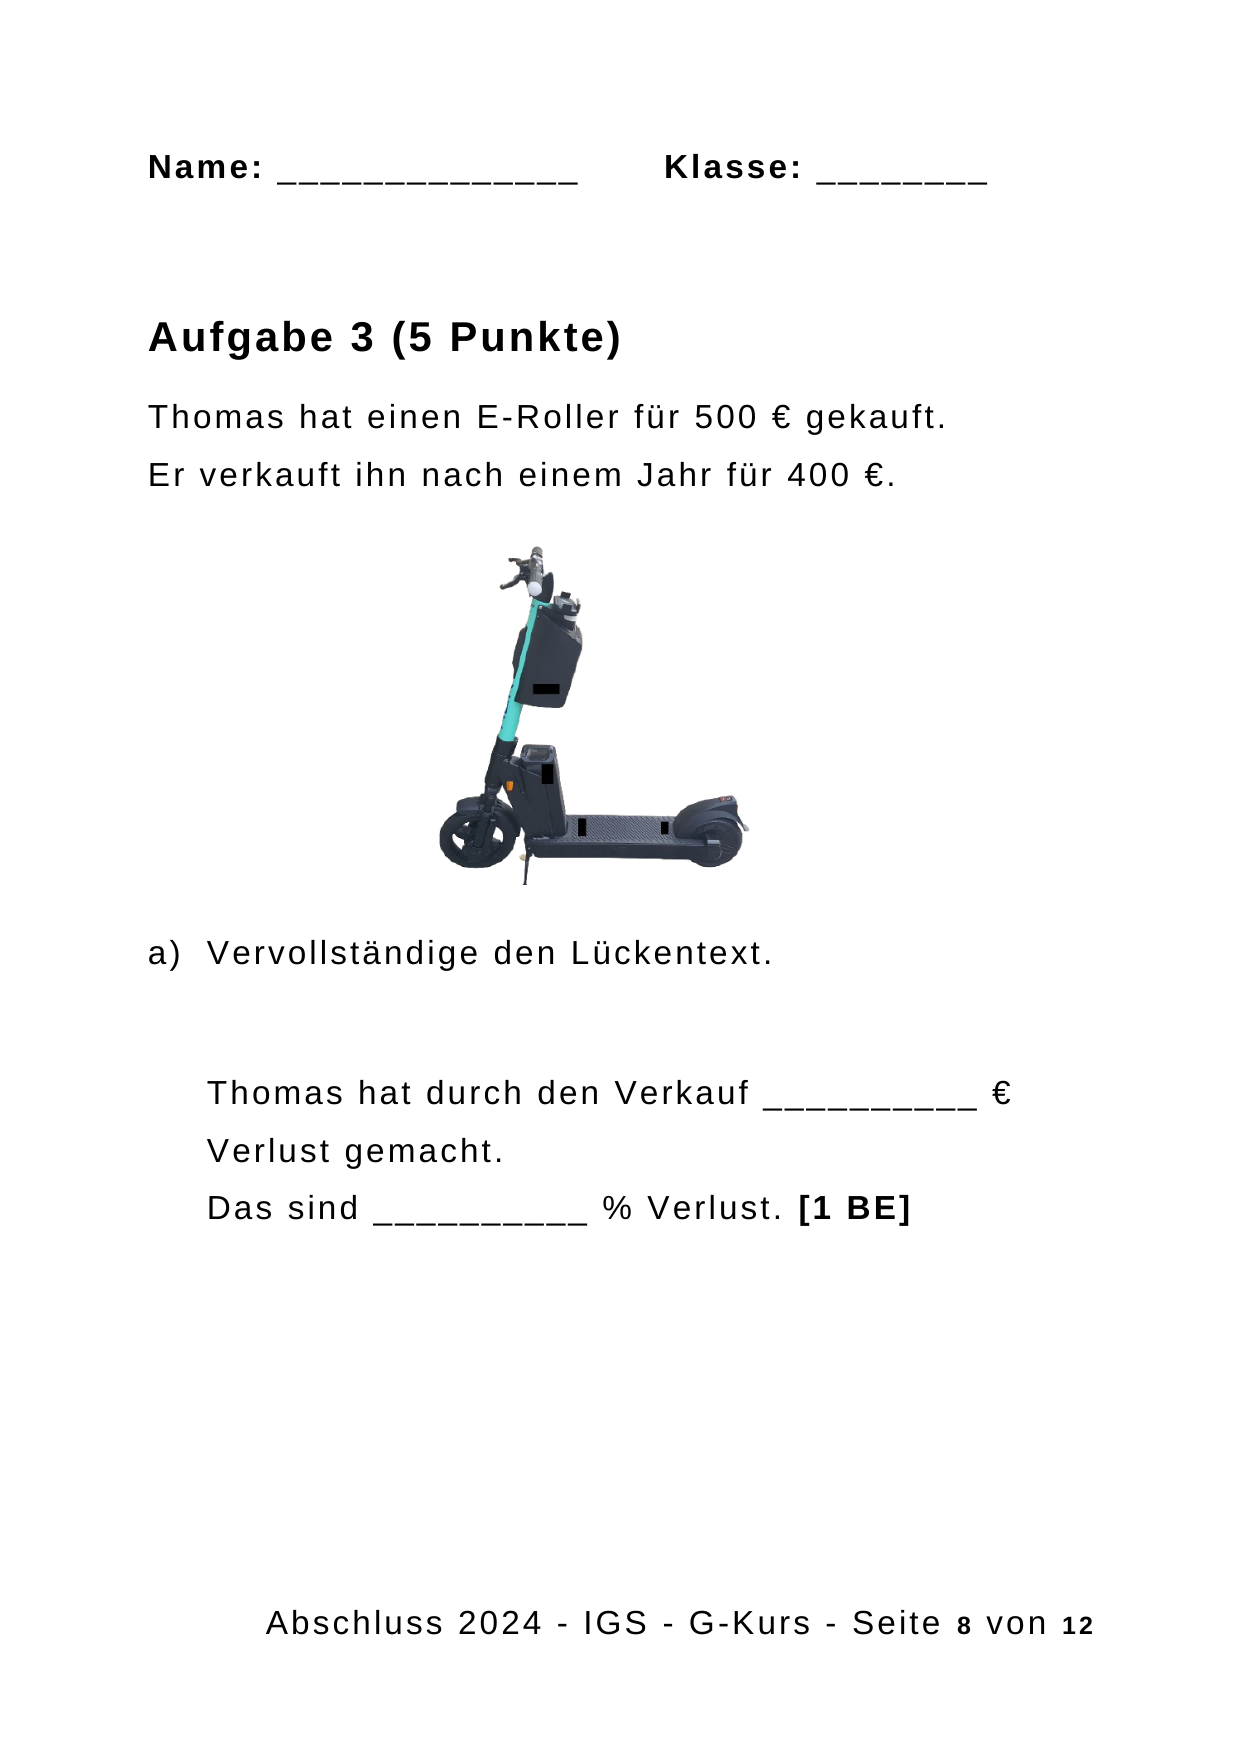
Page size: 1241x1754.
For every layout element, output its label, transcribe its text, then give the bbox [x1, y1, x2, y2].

list Thomas hat durch den Verkauf __________ € Verlust gemacht. Das sind __________ % Verlust. [1 BE] [207, 1073, 1093, 1227]
text Name: ______________ Klasse: ________ [148, 148, 1093, 186]
list a) Vervollständige den Lückentext. [148, 933, 1093, 971]
text Thomas hat einen E-Roller für 500 € gekauft. Er verkauft ihn nach einem Jahr für 400 €. [148, 397, 1093, 551]
picture [439, 524, 801, 885]
subtitle Aufgabe 3 (5 Punkte) [148, 313, 1093, 361]
